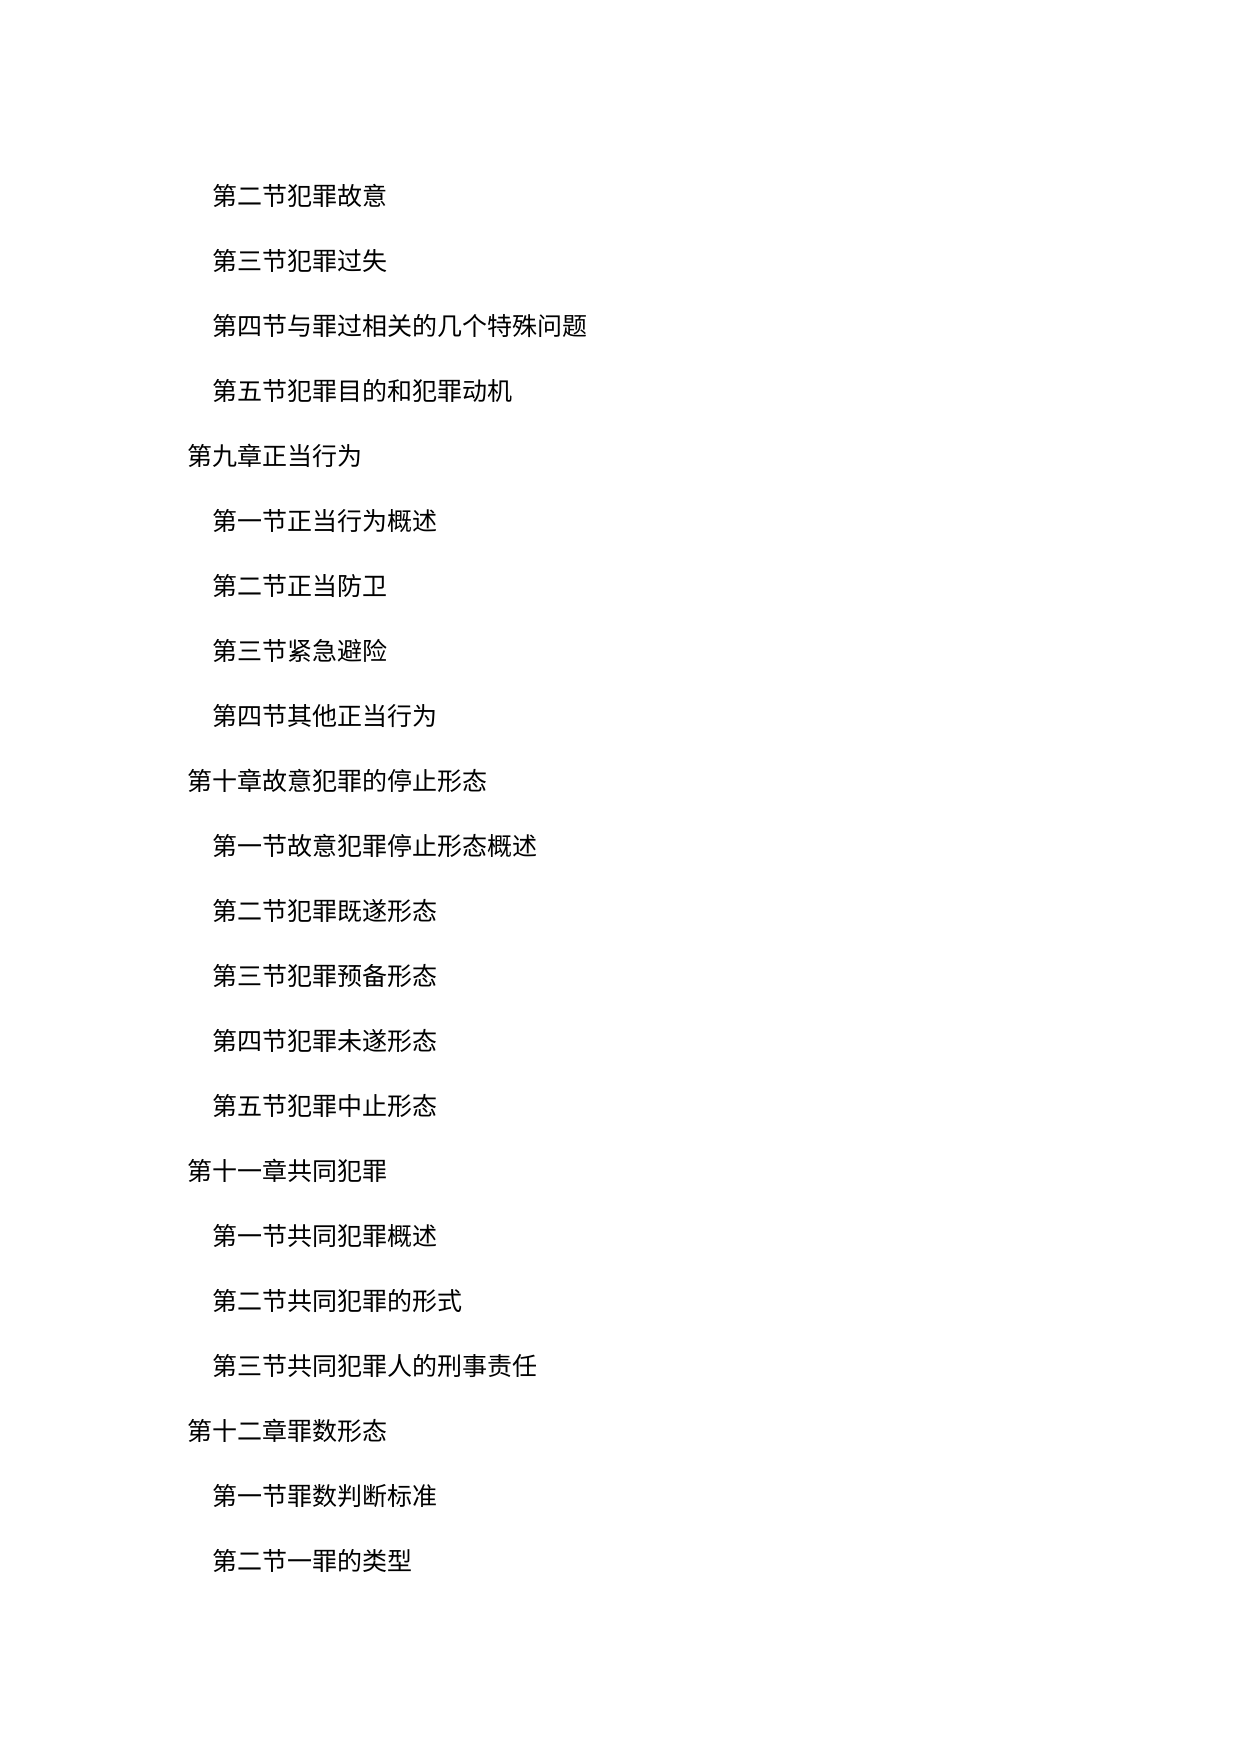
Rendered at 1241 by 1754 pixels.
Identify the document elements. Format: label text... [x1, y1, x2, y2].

text 第四节与罪过相关的几个特殊问题 [187, 292, 1053, 357]
text 第五节犯罪中止形态 [187, 1072, 1053, 1137]
text 第十章故意犯罪的停止形态 [187, 747, 1053, 812]
text 第四节犯罪未遂形态 [187, 1007, 1053, 1072]
text 第一节罪数判断标准 [187, 1462, 1053, 1527]
text 第二节一罪的类型 [187, 1527, 1053, 1592]
text 第五节犯罪目的和犯罪动机 [187, 357, 1053, 422]
text 第三节犯罪过失 [187, 227, 1053, 292]
text 第十二章罪数形态 [187, 1397, 1053, 1462]
text 第九章正当行为 [187, 422, 1053, 487]
text 第四节其他正当行为 [187, 682, 1053, 747]
text 第一节正当行为概述 [187, 487, 1053, 552]
text 第二节共同犯罪的形式 [187, 1267, 1053, 1332]
text 第三节共同犯罪人的刑事责任 [187, 1332, 1053, 1397]
text 第三节紧急避险 [187, 617, 1053, 682]
text 第三节犯罪预备形态 [187, 942, 1053, 1007]
text 第二节犯罪故意 [187, 162, 1053, 227]
text 第二节犯罪既遂形态 [187, 877, 1053, 942]
text 第二节正当防卫 [187, 552, 1053, 617]
text 第一节共同犯罪概述 [187, 1202, 1053, 1267]
text 第一节故意犯罪停止形态概述 [187, 812, 1053, 877]
text 第十一章共同犯罪 [187, 1137, 1053, 1202]
